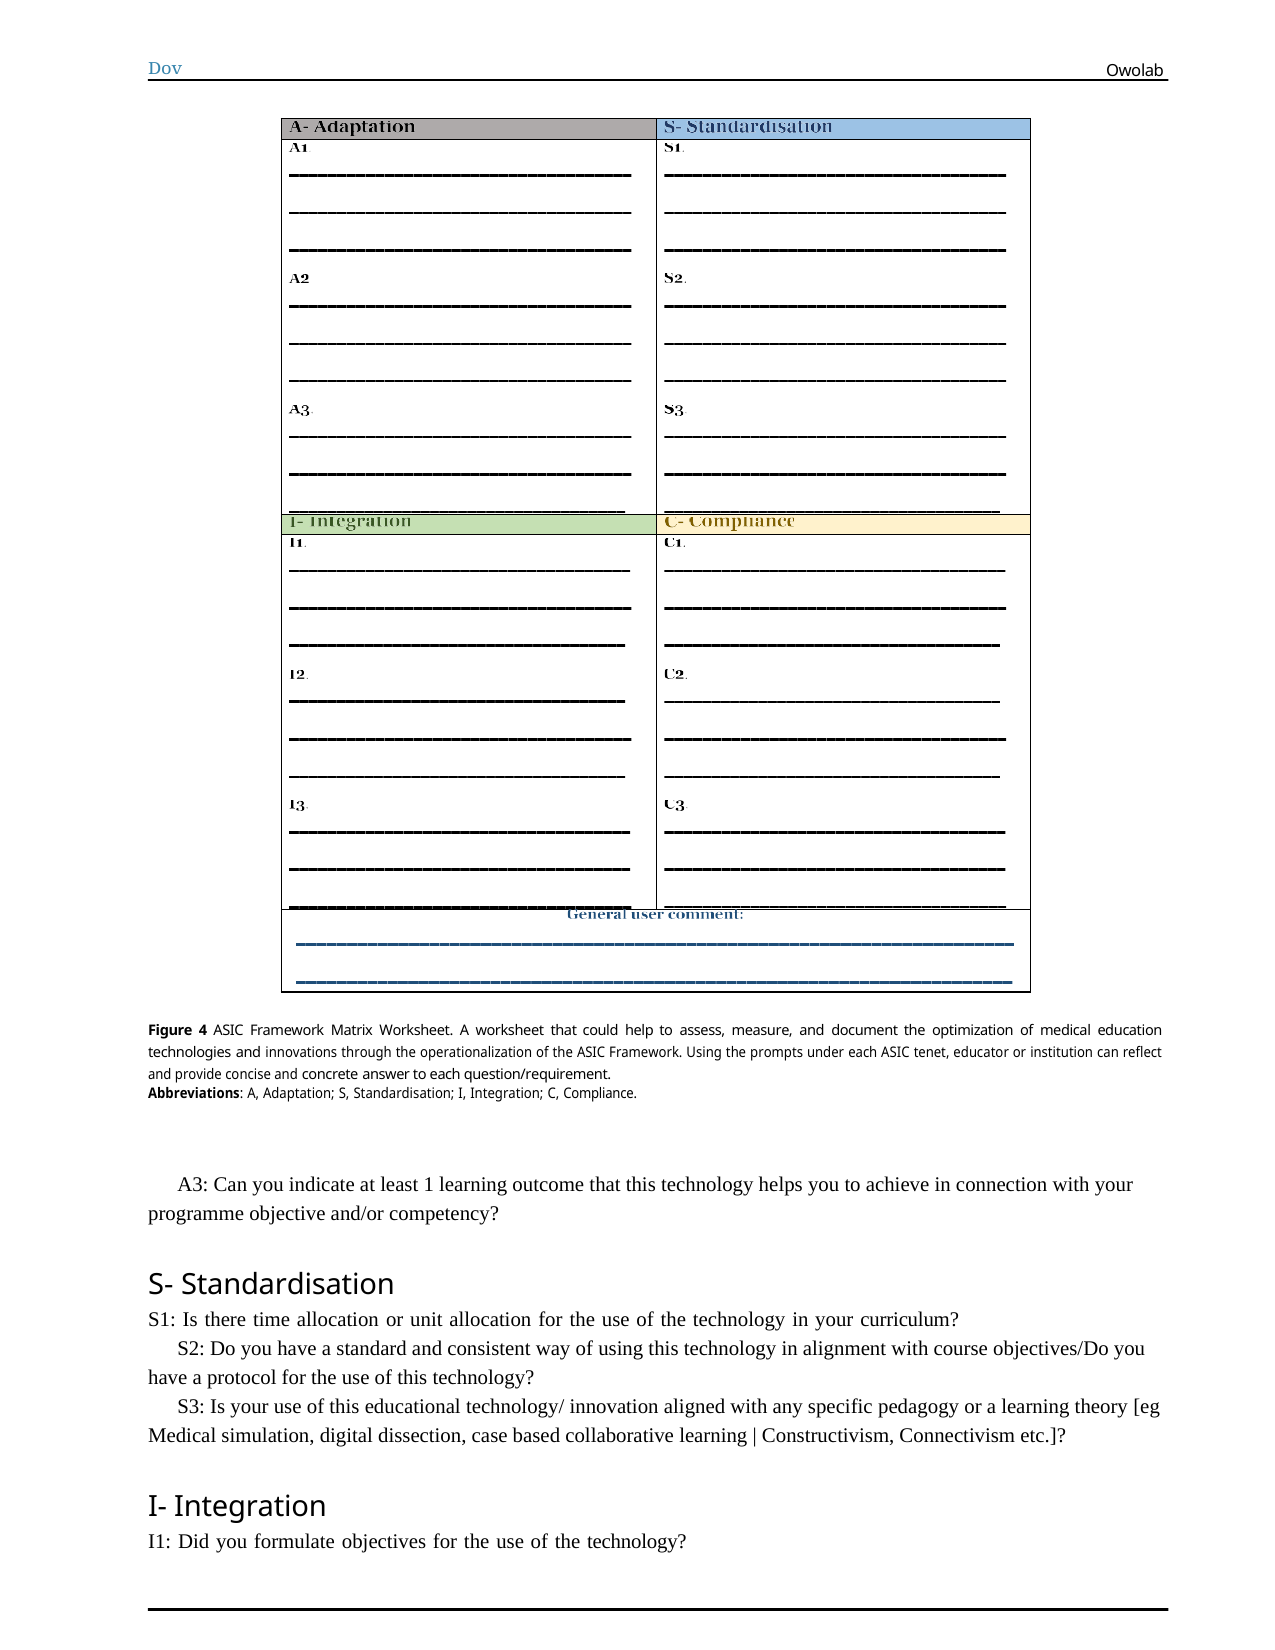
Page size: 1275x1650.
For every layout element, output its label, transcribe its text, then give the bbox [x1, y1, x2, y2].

table_cell [282, 535, 656, 909]
picture [664, 405, 687, 416]
text S3: Is your use of this educational technology/ innovation aligned with any specific pedagogy or a learning theory [eg Medical simulation, digital dissection, case based collaborative learning | Constructivism, Connectivism etc.]? [148, 1394, 1200, 1447]
table_cell [282, 515, 656, 534]
text Figure 4 ASIC Framework Matrix Worksheet. A worksheet that could help to assess, measure, and document the optimization of medical education technologies and innovations through the operationalization of the ASIC Framework. Using the prompts under each ASIC tenet, educator or institution can reflect and provide concise and concrete answer to each question/requirement. [148, 1020, 1164, 1084]
picture [664, 669, 687, 679]
picture [289, 517, 410, 531]
table_header [282, 119, 656, 139]
picture [288, 143, 311, 152]
picture [288, 121, 415, 136]
table_header [657, 119, 1030, 139]
picture [288, 405, 313, 416]
picture [664, 800, 688, 811]
text I1: Did you formulate objectives for the use of the technology? [148, 1529, 1200, 1553]
table_cell [282, 140, 656, 513]
text Abbreviations: A, Adaptation; S, Standardisation; I, Integration; C, Compliance. [148, 1086, 1200, 1102]
picture [665, 517, 794, 531]
picture [289, 800, 308, 811]
picture [664, 538, 685, 547]
subtitle S- Standardisation [148, 1264, 1200, 1303]
picture [289, 538, 306, 547]
picture [664, 121, 832, 133]
picture [289, 670, 308, 679]
table_cell [657, 140, 1030, 513]
text A3: Can you indicate at least 1 learning outcome that this technology helps you to achieve in connection with your programme objective and/or competency? [148, 1172, 1200, 1225]
table_cell [657, 515, 1030, 534]
subtitle Integration [148, 1486, 1200, 1525]
picture [664, 273, 686, 283]
table_cell [282, 910, 1030, 991]
picture [289, 906, 743, 919]
picture [288, 274, 309, 283]
table_cell [657, 535, 1030, 909]
text S2: Do you have a standard and consistent way of using this technology in alignment with course objectives/Do you have a protocol for the use of this technology? [148, 1336, 1151, 1389]
picture [664, 143, 684, 152]
text S1: Is there time allocation or unit allocation for the use of the technology in your curriculum? [148, 1307, 1200, 1331]
